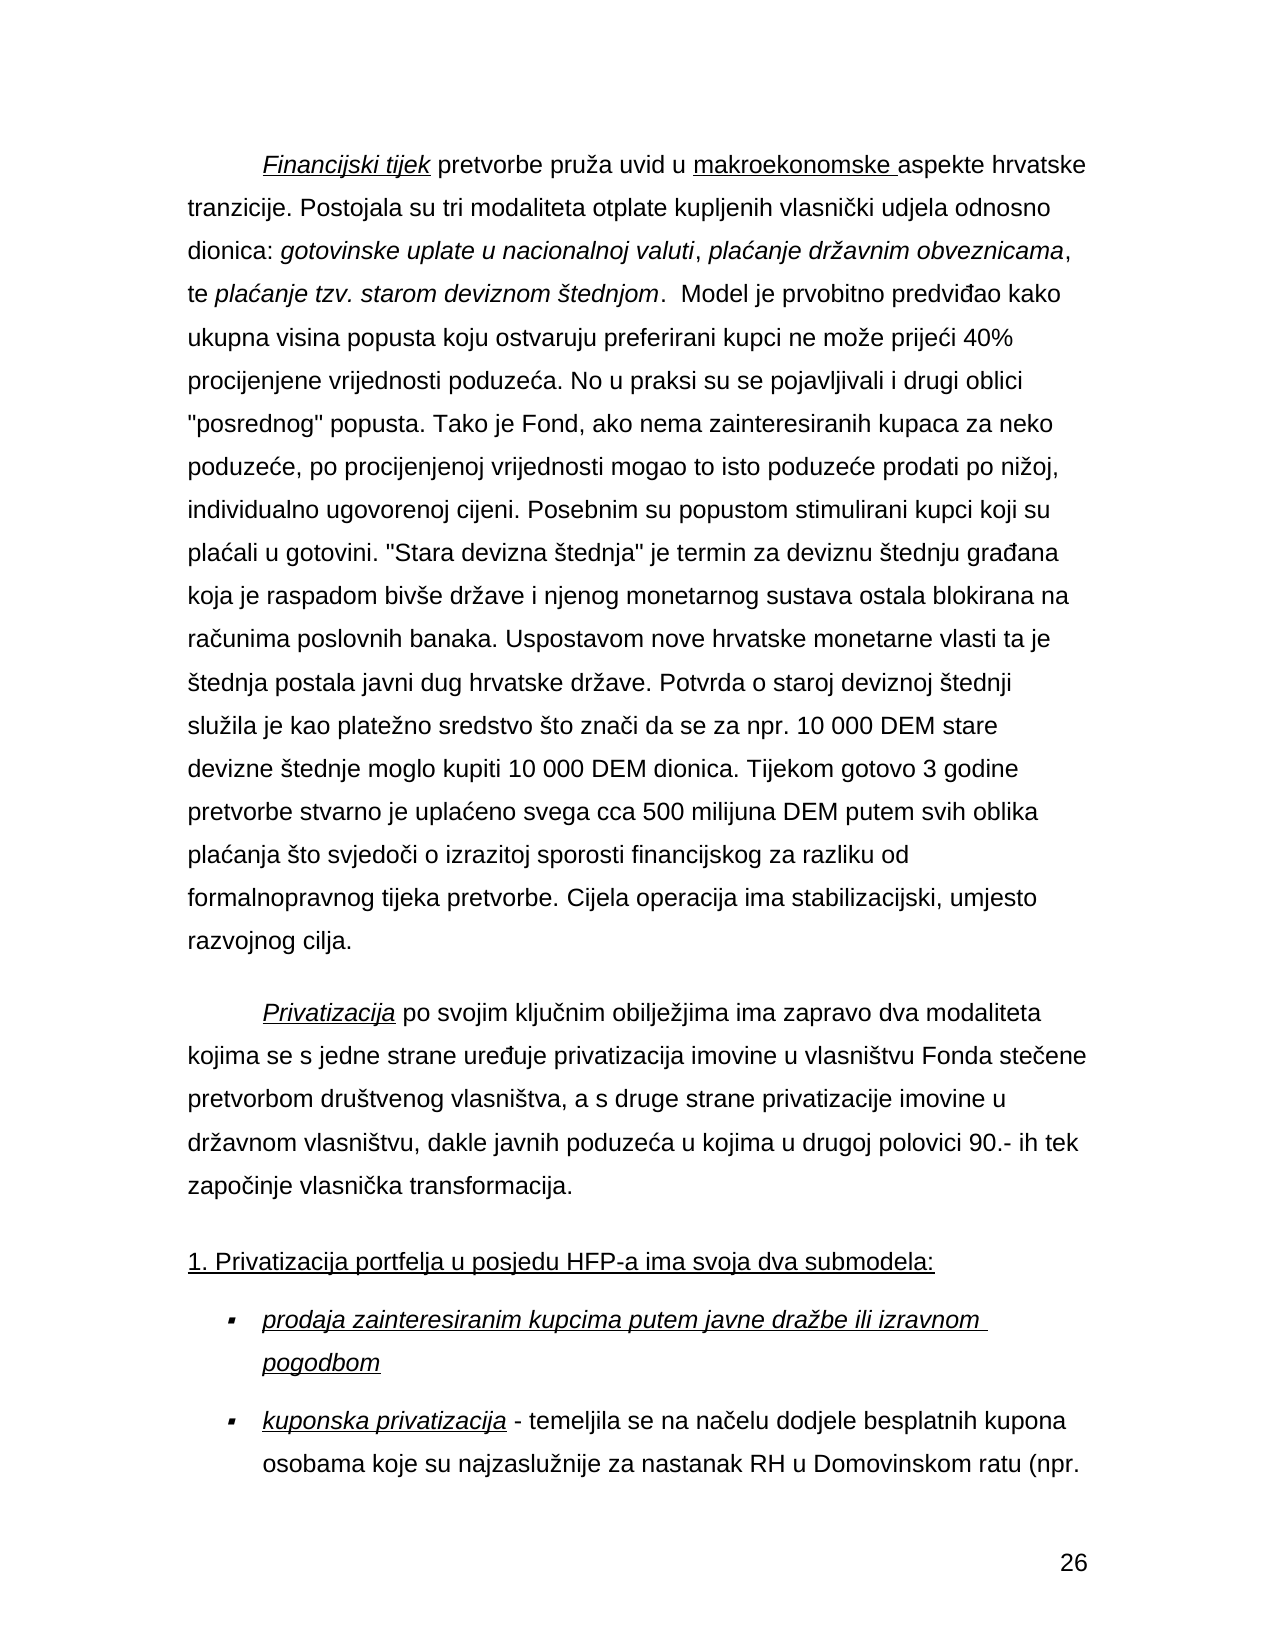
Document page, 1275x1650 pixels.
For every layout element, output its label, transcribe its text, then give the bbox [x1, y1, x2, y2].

text Financijski tijek pretvorbe pruža uvid u makroekonomske aspekte hrvatske tranzicije. Postojala su tri modaliteta otplate kupljenih vlasnički udjela odnosno dionica: gotovinske uplate u nacionalnoj valuti, plaćanje državnim obveznicama, te plaćanje tzv. starom deviznom štednjom. Model je prvobitno predviđao kako ukupna visina popusta koju ostvaruju preferirani kupci ne može prijeći 40% procijenjene vrijednosti poduzeća. No u praksi su se pojavljivali i drugi oblici "posrednog" popusta. Tako je Fond, ako nema zainteresiranih kupaca za neko poduzeće, po procijenjenoj vrijednosti mogao to isto poduzeće prodati po nižoj, individualno ugovorenoj cijeni. Posebnim su popustom stimulirani kupci koji su plaćali u gotovini. "Stara devizna štednja" je termin za deviznu štednju građana koja je raspadom bivše države i njenog monetarnog sustava ostala blokirana na računima poslovnih banaka. Uspostavom nove hrvatske monetarne vlasti ta je štednja postala javni dug hrvatske države. Potvrda o staroj deviznoj štednji služila je kao platežno sredstvo što znači da se za npr. 10 000 DEM stare devizne štednje moglo kupiti 10 000 DEM dionica. Tijekom gotovo 3 godine pretvorbe stvarno je uplaćeno svega cca 500 milijuna DEM putem svih oblika plaćanja što svjedoči o izrazitoj sporosti financijskog za razliku od formalnopravnog tijeka pretvorbe. Cijela operacija ima stabilizacijski, umjesto razvojnog cilja. [187, 150, 1088, 955]
text Privatizacija po svojim ključnim obilježjima ima zapravo dva modaliteta kojima se s jedne strane uređuje privatizacija imovine u vlasništvu Fonda stečene pretvorbom društvenog vlasništva, a s druge strane privatizacije imovine u državnom vlasništvu, dakle javnih poduzeća u kojima u drugoj polovici 90.- ih tek započinje vlasnička transformacija. [187, 998, 1088, 1199]
list prodaja zainteresiranim kupcima putem javne dražbe ili izravnom pogodbom [225, 1305, 1088, 1377]
text 1. Privatizacija portfelja u posjedu HFP-a ima svoja dva submodela: [187, 1214, 1088, 1276]
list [225, 1406, 1088, 1477]
